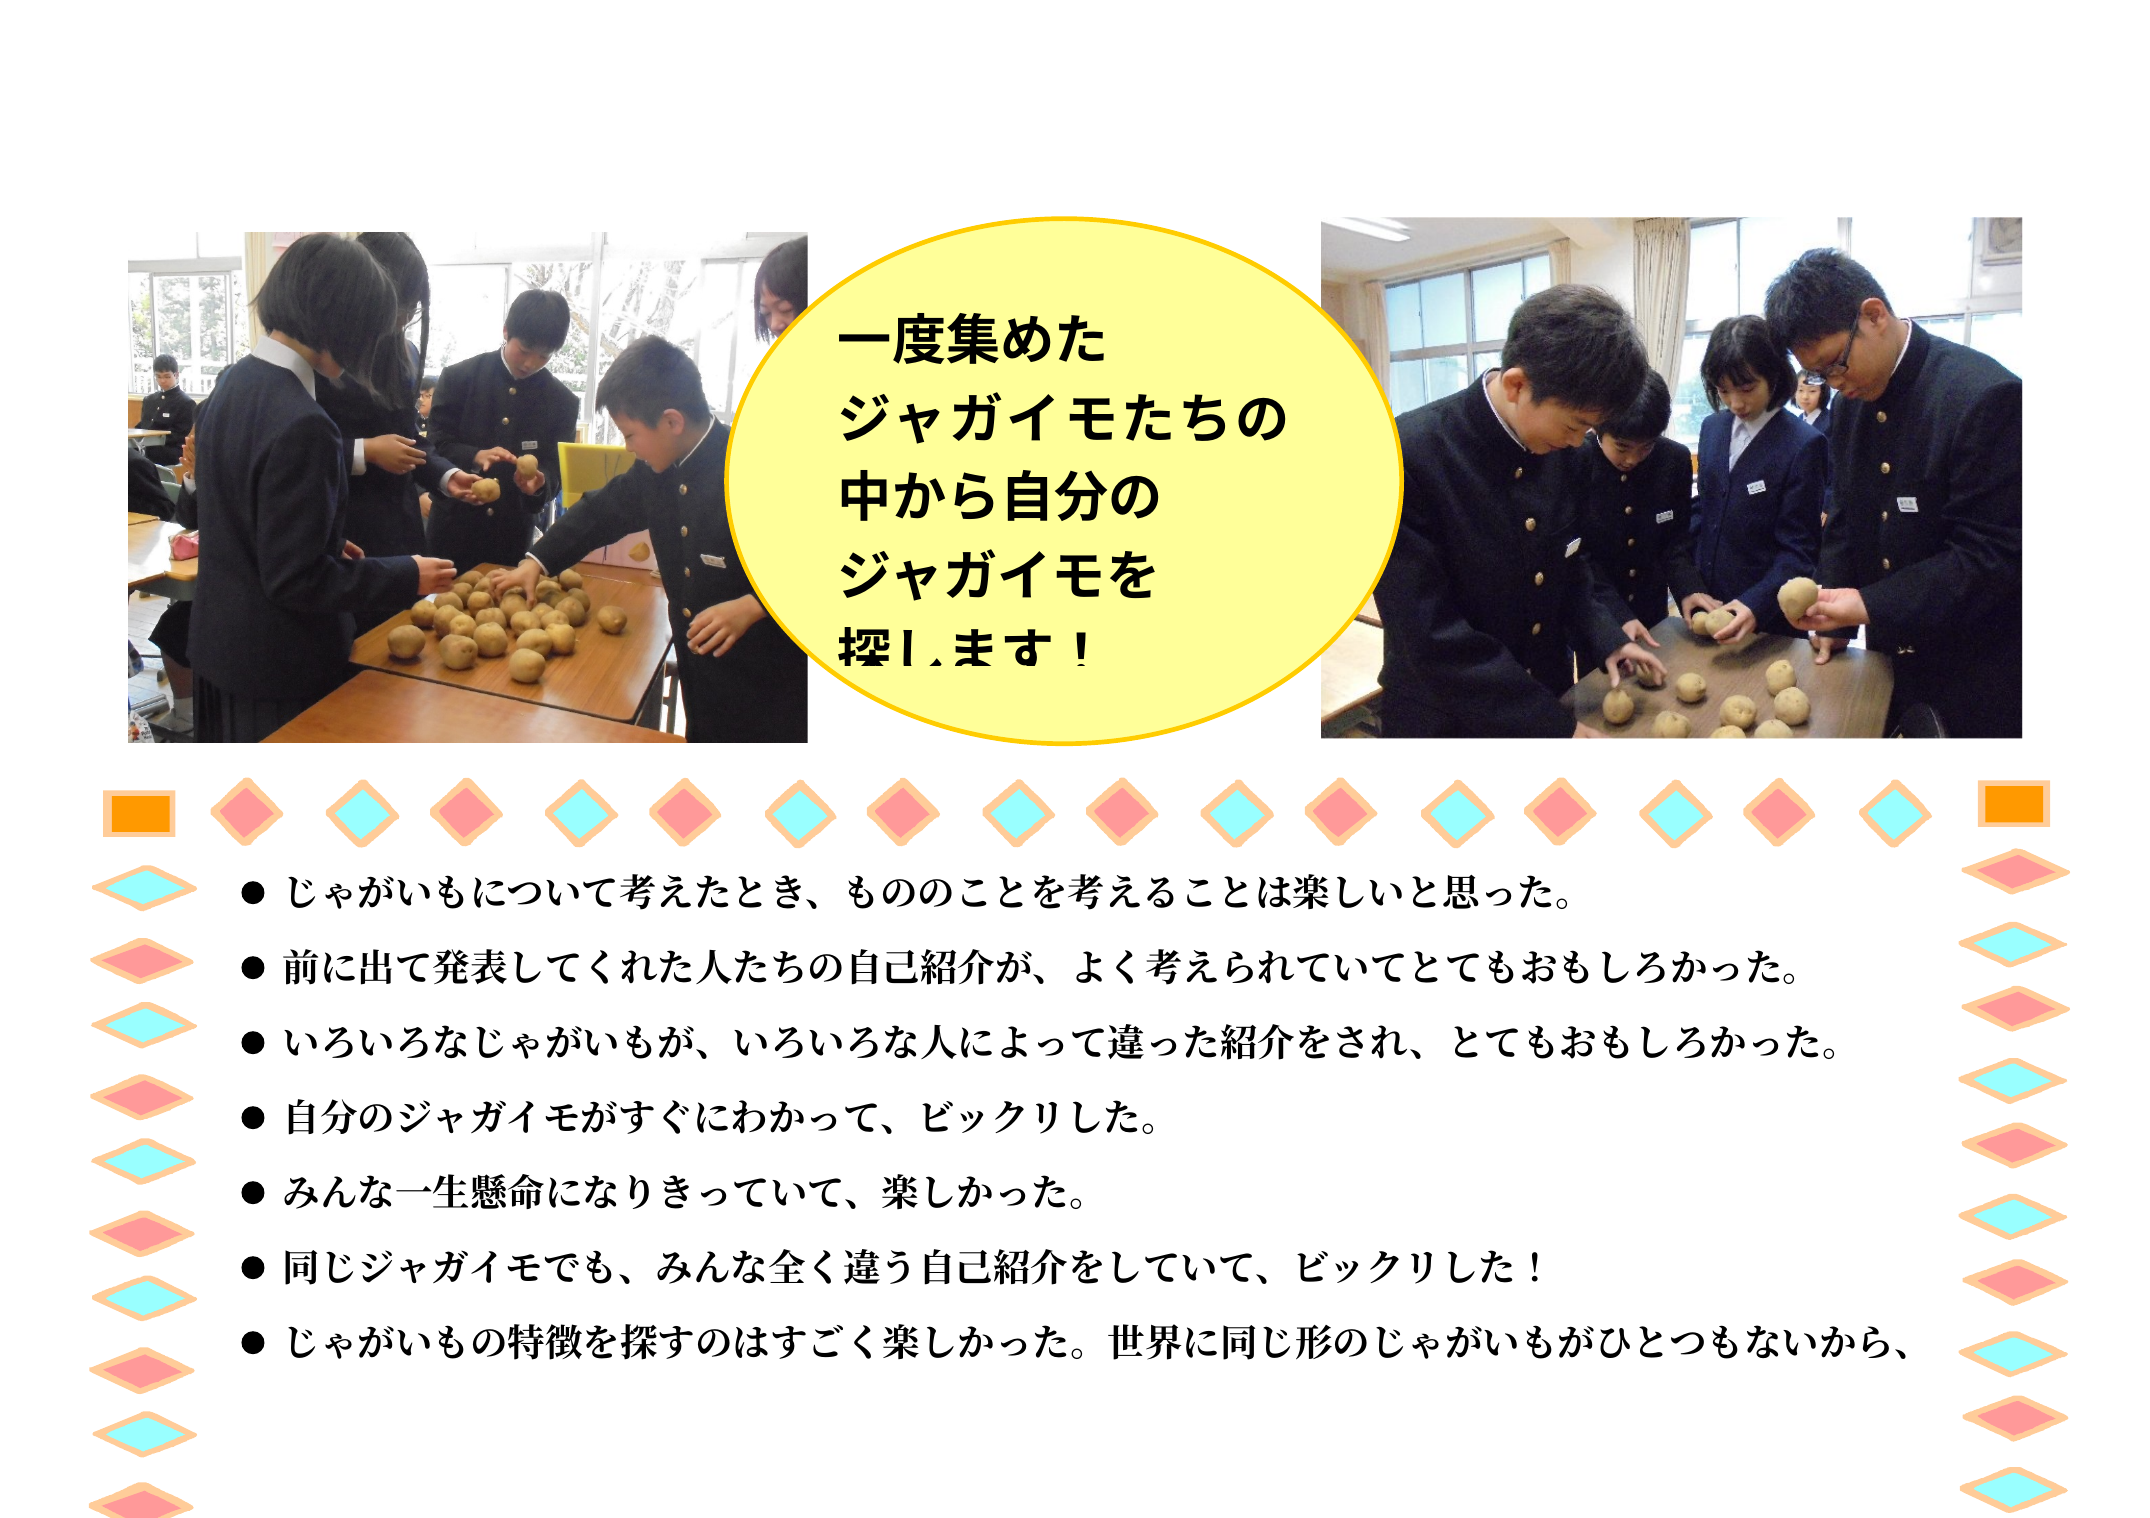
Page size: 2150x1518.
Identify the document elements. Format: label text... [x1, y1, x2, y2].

picture [128, 232, 808, 743]
list じゃがいもの特徴を探すのはすごく楽しかった。世界に同じ形のじゃがいもがひとつもないから、 [239, 1303, 2061, 1378]
list 自分のジャガイモがすぐにわかって、ビックリした。 [239, 1078, 2061, 1153]
list いろいろなじゃがいもが、いろいろな人によって違った紹介をされ、とてもおもしろかった。 [239, 1003, 2061, 1078]
list じゃがいもについて考えたとき、もののことを考えることは楽しいと思った。 [239, 853, 2061, 928]
list 同じジャガイモでも、みんな全く違う自己紹介をしていて、ビックリした！ [239, 1228, 2061, 1303]
list みんな一生懸命になりきっていて、楽しかった。 [239, 1153, 2061, 1228]
picture [1321, 217, 2023, 739]
list 前に出て発表してくれた人たちの自己紹介が、よく考えられていてとてもおもしろかった。 [239, 928, 2061, 1003]
